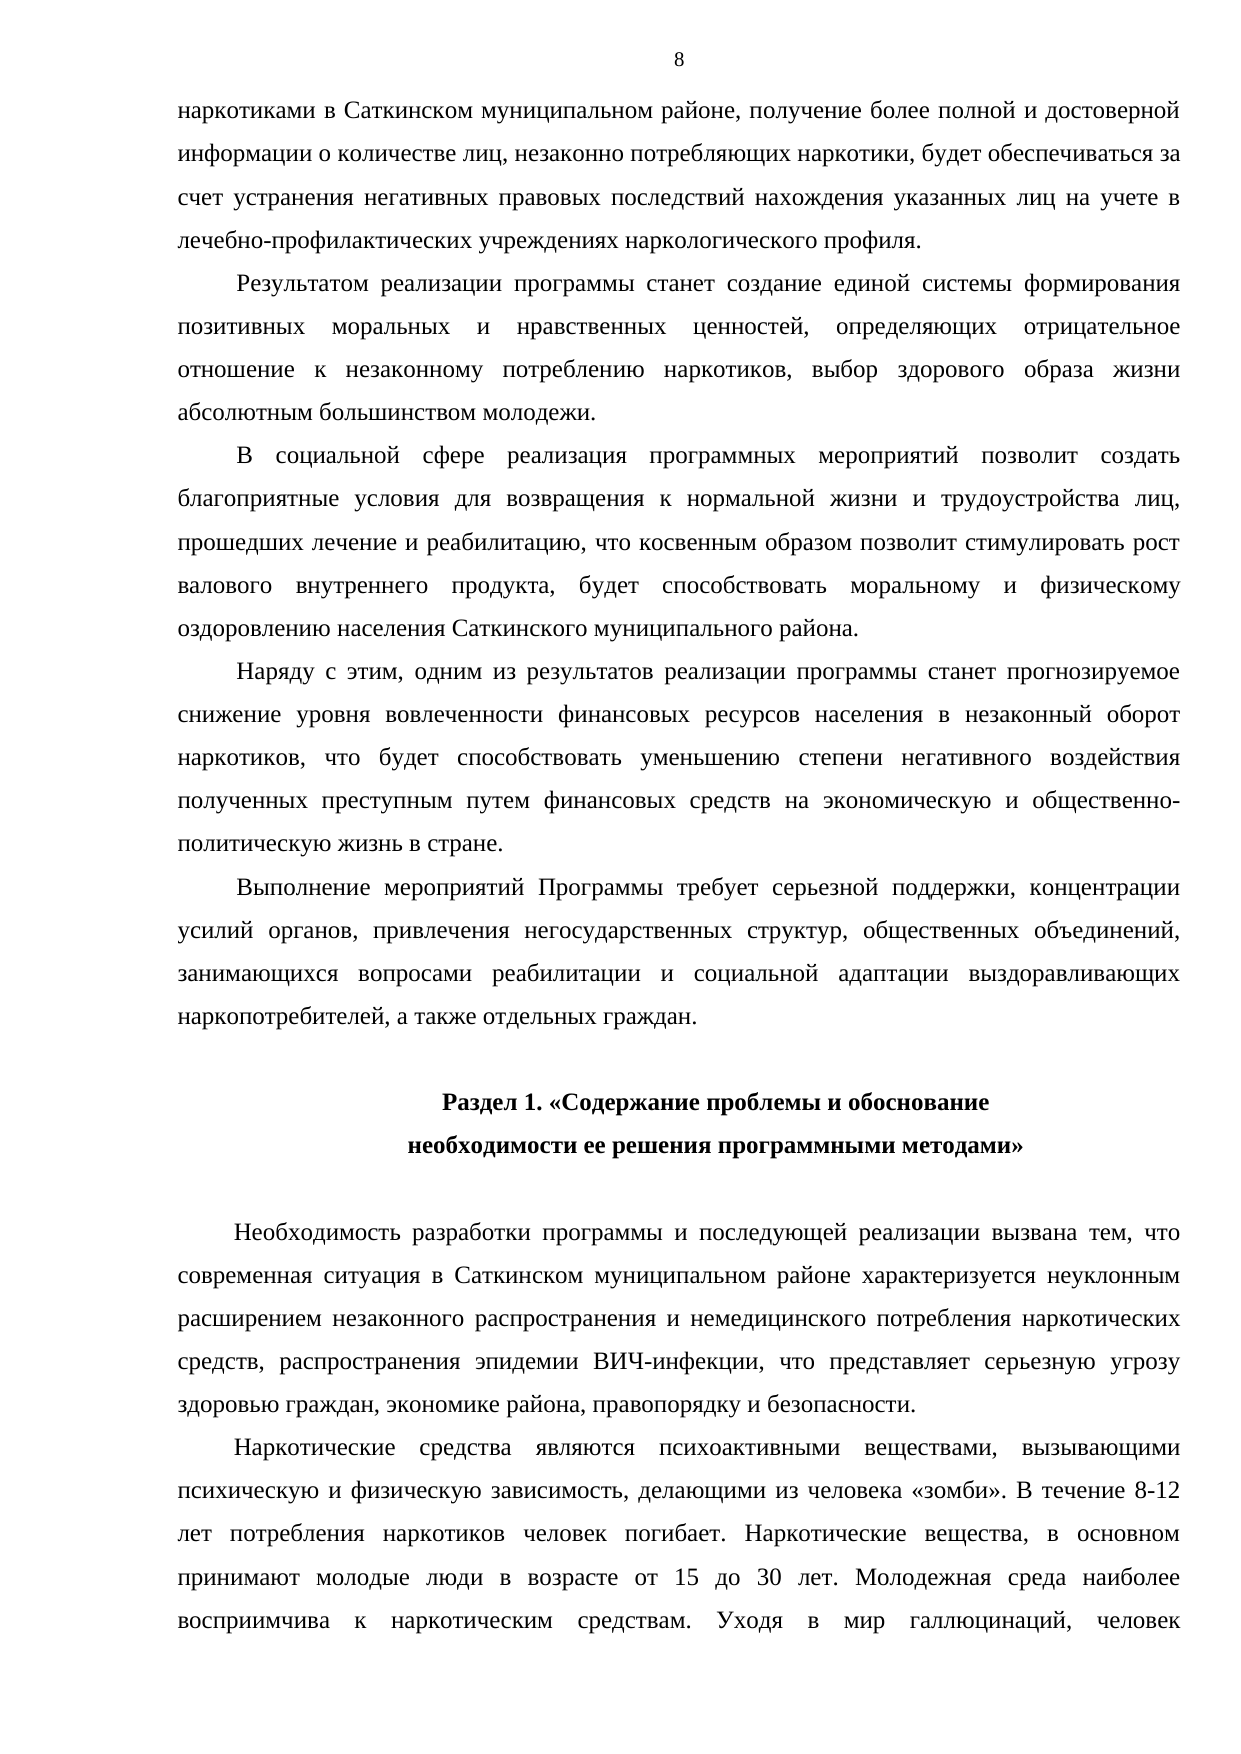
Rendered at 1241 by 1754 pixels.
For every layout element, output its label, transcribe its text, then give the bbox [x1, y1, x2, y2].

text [177, 95, 1181, 253]
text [177, 1432, 1181, 1633]
text В социальной сфере реализация программных мероприятий позволит создать благоприятные условия для возвращения к нормальной жизни и трудоустройства лиц, прошедших лечение и реабилитацию, что косвенным образом позволит стимулировать рост валового внутреннего продукта, будет способствовать моральному и физическому оздоровлению населения Саткинского муниципального района. [177, 440, 1181, 642]
text Необходимость разработки программы и последующей реализации вызвана тем, что современная ситуация в Саткинском муниципальном районе характеризуется неуклонным расширением незаконного распространения и немедицинского потребления наркотических средств, распространения эпидемии ВИЧ-инфекции, что представляет серьезную угрозу здоровью граждан, экономике района, правопорядку и безопасности. [177, 1217, 1181, 1418]
text необходимости ее решения программными методами» [250, 1130, 1181, 1159]
text Результатом реализации программы станет создание единой системы формирования позитивных моральных и нравственных ценностей, определяющих отрицательное отношение к незаконному потреблению наркотиков, выбор здорового образа жизни абсолютным большинством молодежи. [177, 268, 1181, 426]
text Выполнение мероприятий Программы требует серьезной поддержки, концентрации усилий органов, привлечения негосударственных структур, общественных объединений, занимающихся вопросами реабилитации и социальной адаптации выздоравливающих наркопотребителей, а также отдельных граждан. [177, 872, 1181, 1030]
text Наряду с этим, одним из результатов реализации программы станет прогнозируемое снижение уровня вовлеченности финансовых ресурсов населения в незаконный оборот наркотиков, что будет способствовать уменьшению степени негативного воздействия полученных преступным путем финансовых средств на экономическую и общественно-политическую жизнь в стране. [177, 656, 1181, 857]
text Раздел 1. «Содержание проблемы и обоснование [250, 1087, 1181, 1116]
